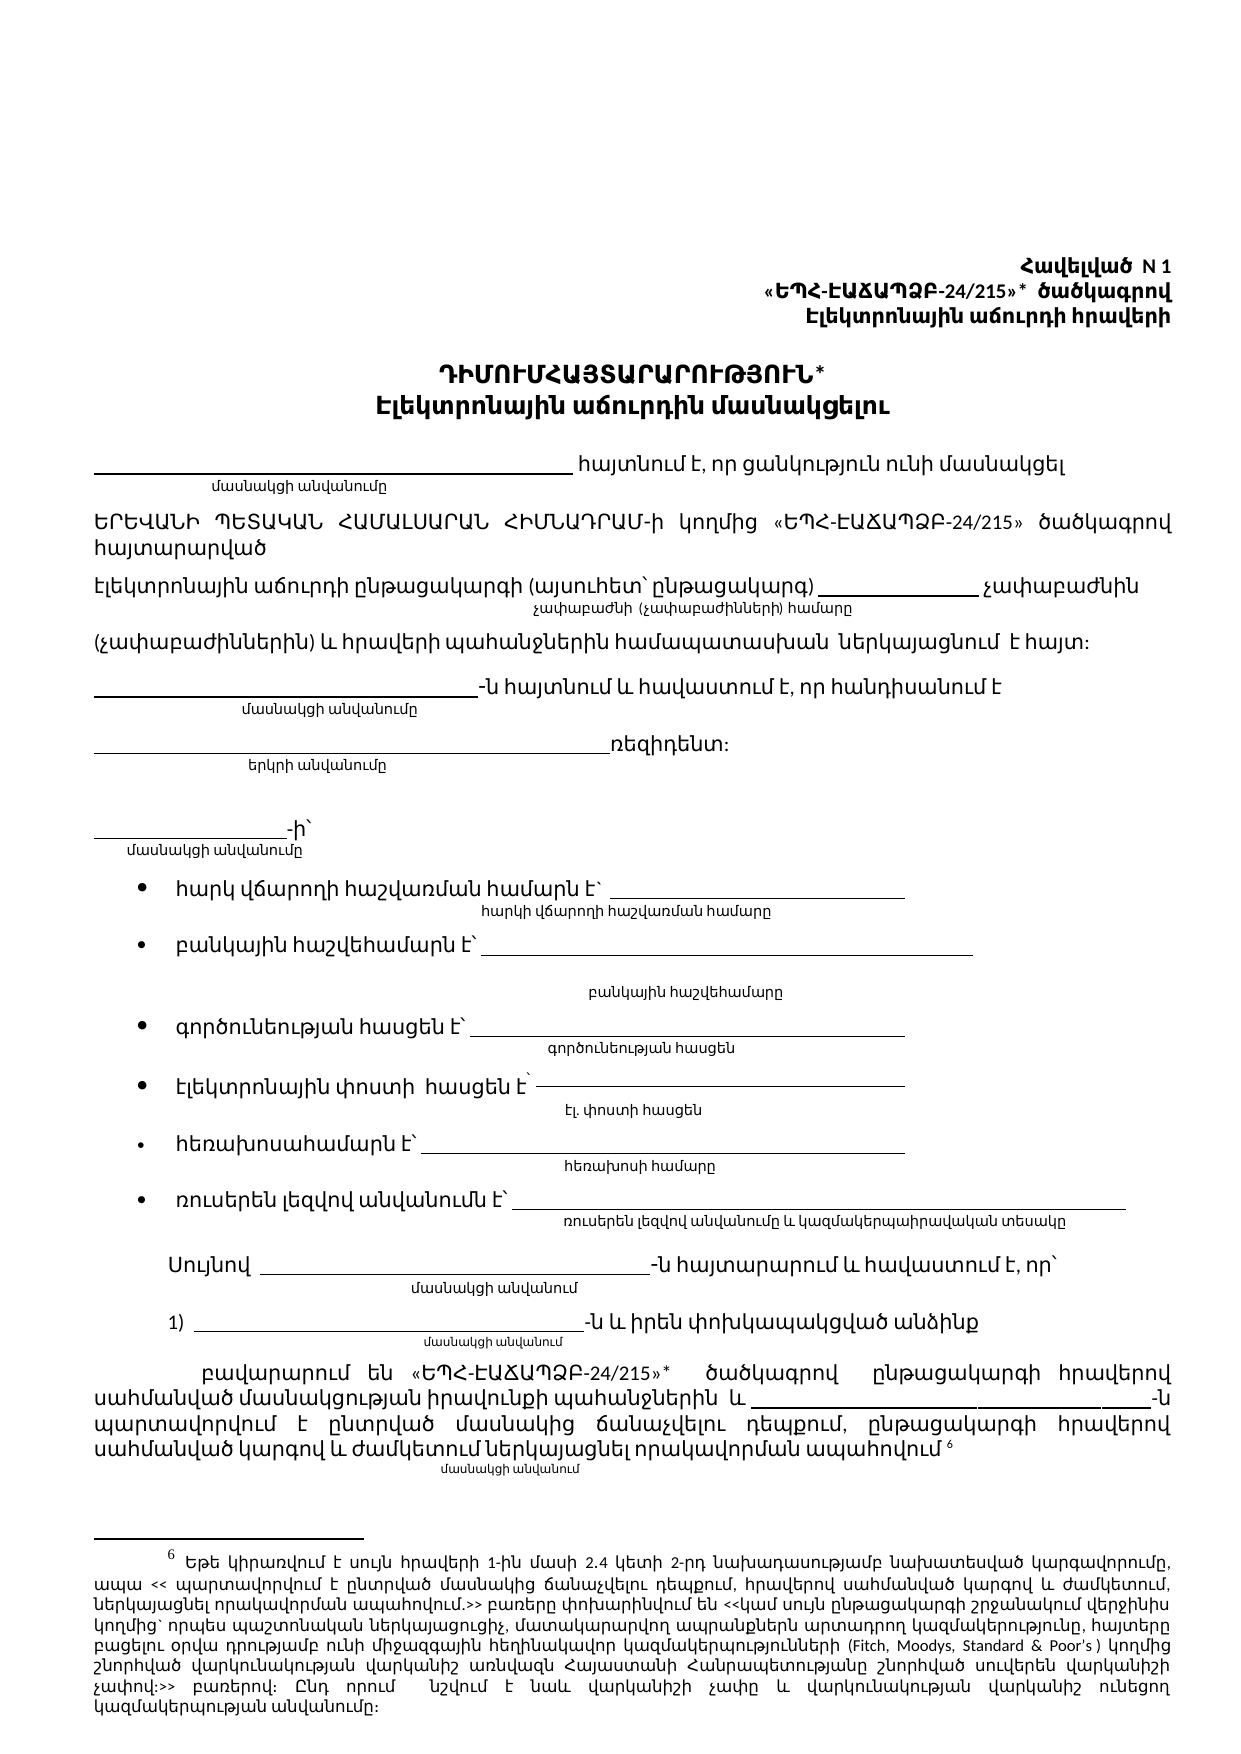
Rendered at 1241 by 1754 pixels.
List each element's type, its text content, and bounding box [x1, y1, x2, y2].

text հարկի վճարողի հաշվառման համարը [94, 902, 1171, 933]
list ռուսերեն լեզվով անվանումն է՝ [138, 1187, 1171, 1213]
text մասնակցի անվանումը [94, 477, 1171, 507]
text -ն հայտնում և հավաստում է, որ հանդիսանում է [94, 670, 1171, 701]
text չափաբաժնի (չափաբաժինների) համարը [94, 599, 1171, 629]
text էլ. փոստի հասցեն [94, 1101, 1171, 1131]
text (չափաբաժիններին) և հրավերի պահանջներին համապատասխան ներկայացնում է հայտ: [94, 629, 1171, 655]
list էլեկտրոնային փոստի հասցեն է՝ [138, 1070, 1171, 1101]
text մասնակցի անվանում [94, 1335, 1171, 1360]
text Էլեկտրոնային աճուրդի հրավերի [94, 304, 1171, 329]
text մասնակցի անվանում [94, 1279, 1171, 1309]
text բանկային հաշվեհամարը [94, 983, 1171, 1014]
text մասնակցի անվանում [94, 1462, 1171, 1487]
text Հավելված N 1 [94, 253, 1171, 278]
text հեռախոսի համարը [462, 1157, 1171, 1187]
subtitle Էլեկտրոնային աճուրդին մասնակցելու [94, 390, 1171, 421]
text հայտնում է, որ ցանկություն ունի մասնակցել [94, 451, 1171, 477]
list գործունեության հասցեն է՝ [138, 1014, 1171, 1040]
list հարկ վճարողի հաշվառման համարն է` [138, 872, 1171, 902]
text երկրի անվանումը [94, 756, 1171, 787]
text ԴԻՄՈՒՄՀԱՅՏԱՐԱՐՈՒԹՅՈՒՆ* [94, 360, 1171, 390]
text ռուսերեն լեզվով անվանումը և կազմակերպաիրավական տեսակը [94, 1213, 1171, 1243]
list հեռախոսահամարն է՝ [138, 1131, 1171, 1157]
text էլեկտրոնային աճուրդի ընթացակարգի (այսուհետ՝ ընթացակարգ) չափաբաժնին [94, 573, 1171, 599]
text ԵՐԵՎԱՆԻ ՊԵՏԱԿԱՆ ՀԱՄԱԼՍԱՐԱՆ ՀԻՄՆԱԴՐԱՄ-ի կողմից «ԵՊՀ-ԷԱՃԱՊՁԲ-24/215» ծածկագրով հայտարարված [94, 507, 1171, 561]
list բանկային հաշվեհամարն է՝ [138, 933, 1171, 983]
text ռեզիդենտ: [94, 731, 1171, 756]
text Սույնով -ն հայտարարում և հավաստում է, որ՝ [94, 1248, 1171, 1279]
text -ի՝ [94, 816, 1171, 841]
text մասնակցի անվանումը [94, 841, 1171, 872]
text գործունեության հասցեն [94, 1040, 1171, 1070]
text 1) -ն և իրեն փոխկապակցված անձինք [94, 1309, 1171, 1335]
text մասնակցի անվանումը [94, 701, 1171, 731]
text բավարարում են «ԵՊՀ-ԷԱՃԱՊՁԲ-24/215»* ծածկագրով ընթացակարգի հրավերով սահմանված մասնակցության իրավունքի պահանջներին և -ն պարտավորվում է ընտրված մասնակից ճանաչվելու դեպքում, ընթացակարգի հրավերով սահմանված կարգով և ժամկետում ներկայացնել որակավորման ապահովում [94, 1360, 1171, 1462]
text «ԵՊՀ-ԷԱՃԱՊՁԲ-24/215»* ծածկագրով [94, 278, 1171, 304]
